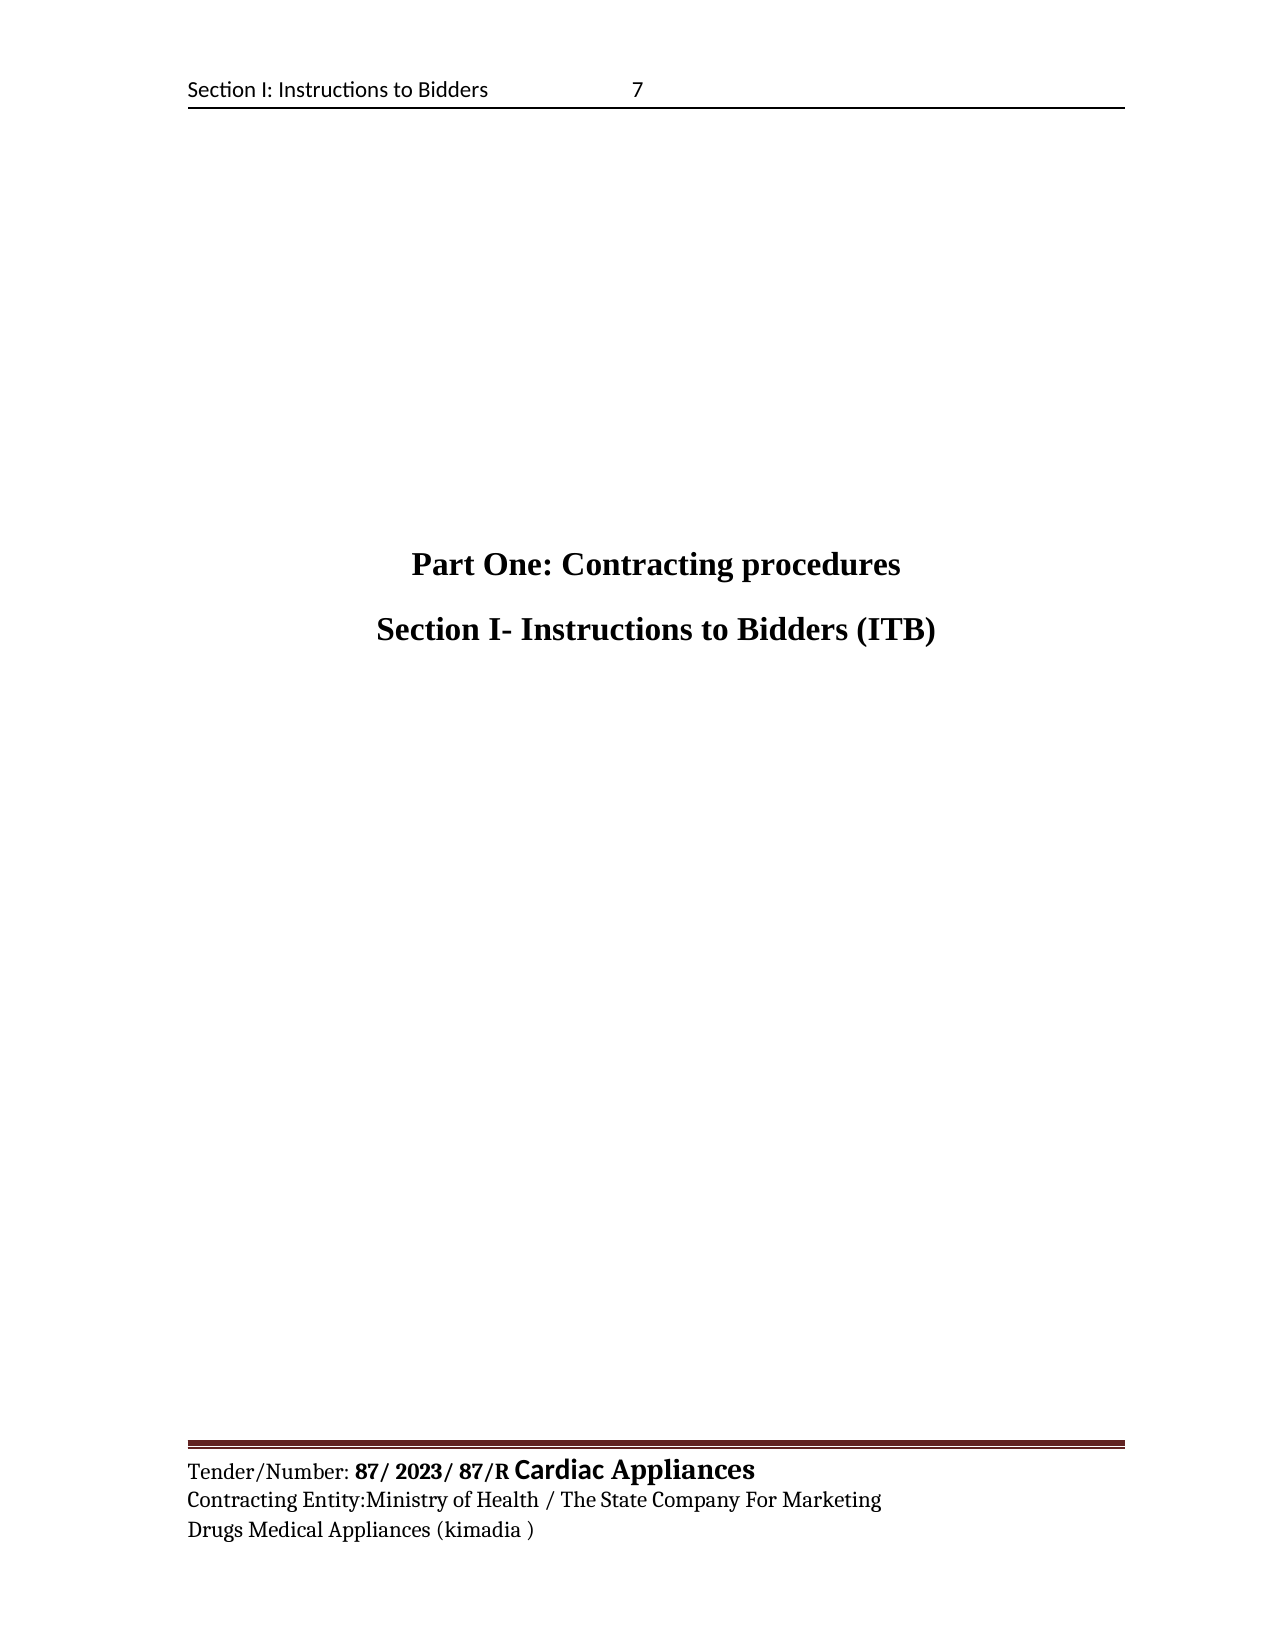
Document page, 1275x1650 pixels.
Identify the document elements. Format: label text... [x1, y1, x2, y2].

text Section I- Instructions to Bidders (ITB) [187, 609, 1125, 647]
text Part One: Contracting procedures [187, 544, 1125, 582]
